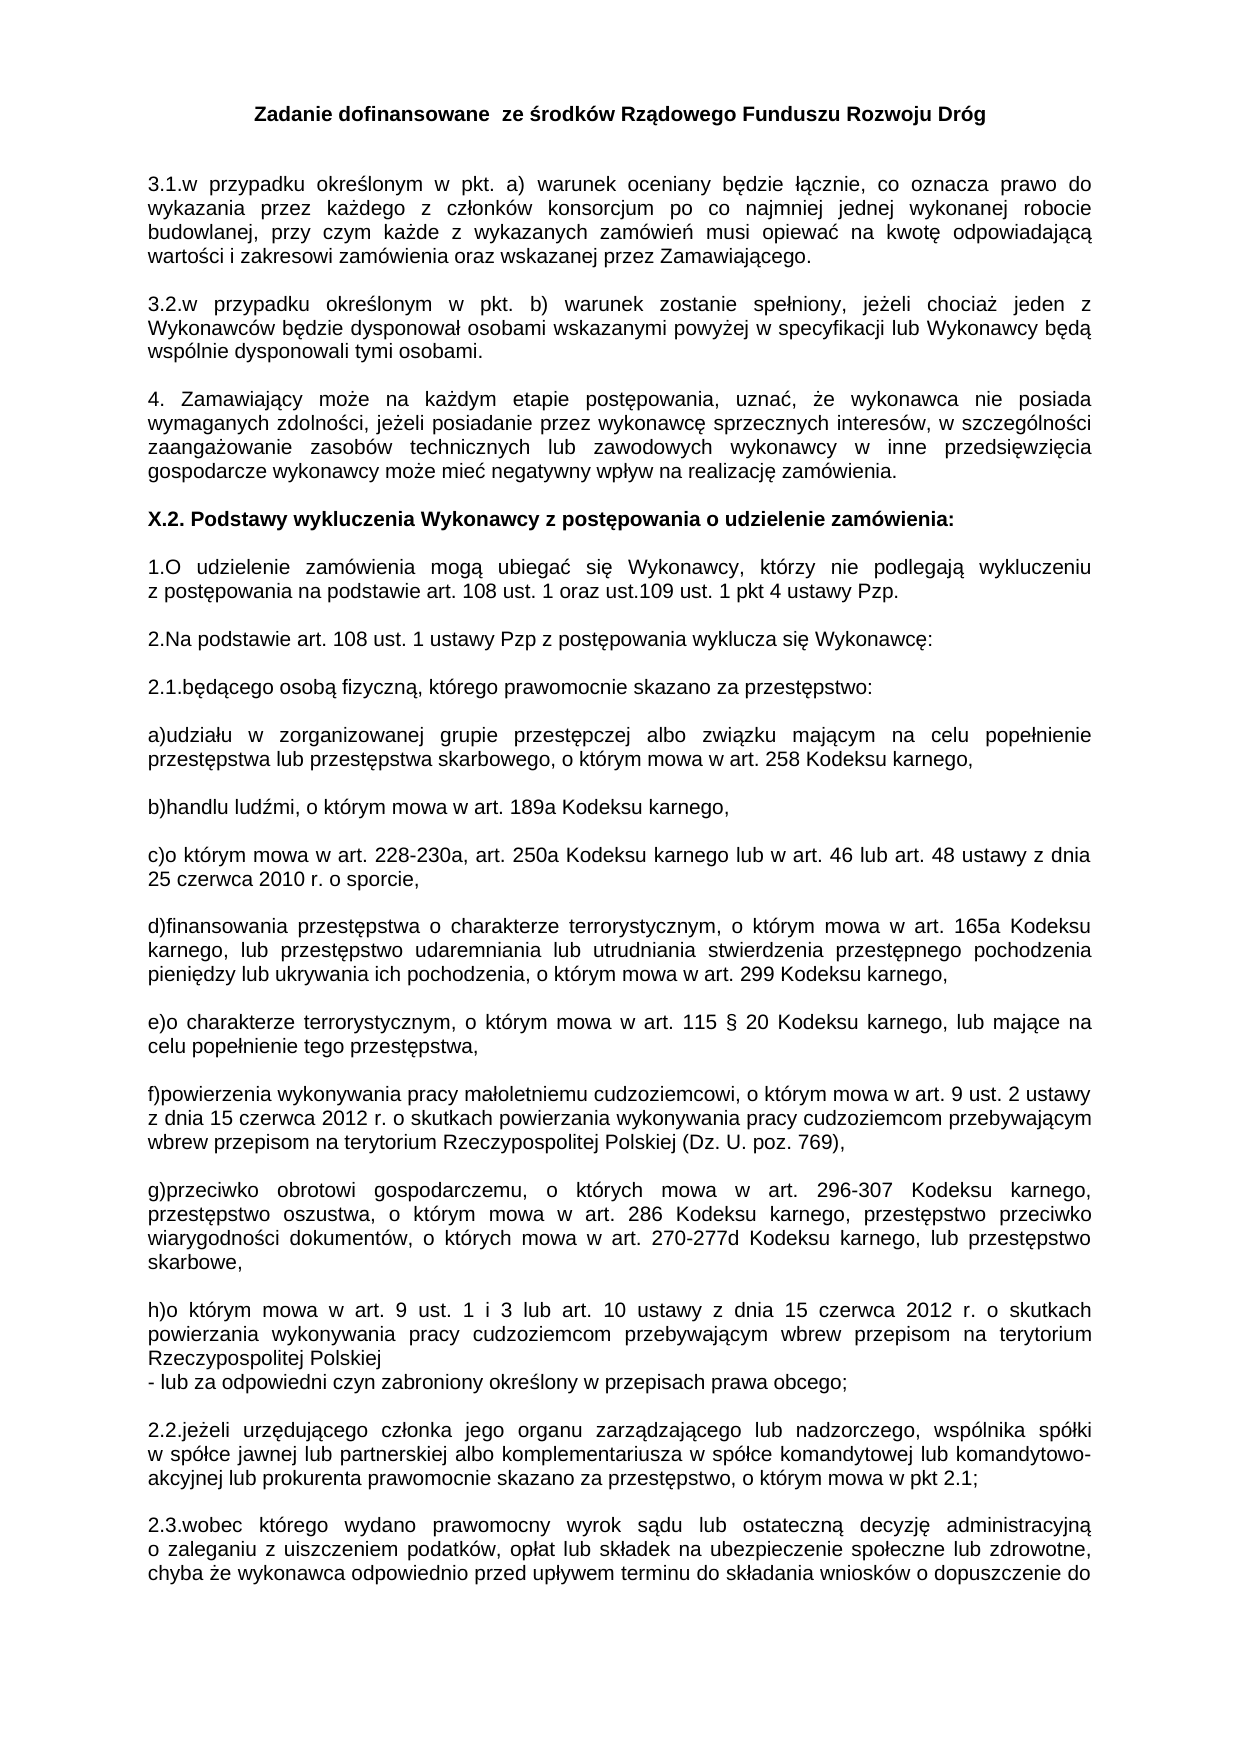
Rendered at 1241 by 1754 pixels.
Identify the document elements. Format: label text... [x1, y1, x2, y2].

text - lub za odpowiedni czyn zabroniony określony w przepisach prawa obcego; [148, 1369, 1093, 1393]
text c)o którym mowa w art. 228-230a, art. 250a Kodeksu karnego lub w art. 46 lub art. 48 ustawy z dnia 25 czerwca 2010 r. o sporcie, [148, 842, 1093, 890]
text 4. Zamawiający może na każdym etapie postępowania, uznać, że wykonawca nie posiada wymaganych zdolności, jeżeli posiadanie przez wykonawcę sprzecznych interesów, w szczególności zaangażowanie zasobów technicznych lub zawodowych wykonawcy w inne przedsięwzięcia gospodarcze wykonawcy może mieć negatywny wpływ na realizację zamówienia. [148, 387, 1093, 483]
text 2.Na podstawie art. 108 ust. 1 ustawy Pzp z postępowania wyklucza się Wykonawcę: [148, 627, 1093, 651]
text g)przeciwko obrotowi gospodarczemu, o których mowa w art. 296-307 Kodeksu karnego, przestępstwo oszustwa, o którym mowa w art. 286 Kodeksu karnego, przestępstwo przeciwko wiarygodności dokumentów, o których mowa w art. 270-277d Kodeksu karnego, lub przestępstwo skarbowe, [148, 1178, 1093, 1274]
text 1.O udzielenie zamówienia mogą ubiegać się Wykonawcy, którzy nie podlegają wykluczeniu z postępowania na podstawie art. 108 ust. 1 oraz ust.109 ust. 1 pkt 4 ustawy Pzp. [148, 555, 1093, 603]
text X.2. Podstawy wykluczenia Wykonawcy z postępowania o udzielenie zamówienia: [148, 507, 1093, 531]
text f)powierzenia wykonywania pracy małoletniemu cudzoziemcowi, o którym mowa w art. 9 ust. 2 ustawy z dnia 15 czerwca 2012 r. o skutkach powierzania wykonywania pracy cudzoziemcom przebywającym wbrew przepisom na terytorium Rzeczypospolitej Polskiej (Dz. U. poz. 769), [148, 1082, 1093, 1154]
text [148, 1513, 1093, 1585]
text 3.2.w przypadku określonym w pkt. b) warunek zostanie spełniony, jeżeli chociaż jeden z Wykonawców będzie dysponował osobami wskazanymi powyżej w specyfikacji lub Wykonawcy będą wspólnie dysponowali tymi osobami. [148, 291, 1093, 363]
text 2.2.jeżeli urzędującego członka jego organu zarządzającego lub nadzorczego, wspólnika spółki w spółce jawnej lub partnerskiej albo komplementariusza w spółce komandytowej lub komandytowo-akcyjnej lub prokurenta prawomocnie skazano za przestępstwo, o którym mowa w pkt 2.1; [148, 1417, 1093, 1489]
text d)finansowania przestępstwa o charakterze terrorystycznym, o którym mowa w art. 165a Kodeksu karnego, lub przestępstwo udaremniania lub utrudniania stwierdzenia przestępnego pochodzenia pieniędzy lub ukrywania ich pochodzenia, o którym mowa w art. 299 Kodeksu karnego, [148, 914, 1093, 986]
text e)o charakterze terrorystycznym, o którym mowa w art. 115 § 20 Kodeksu karnego, lub mające na celu popełnienie tego przestępstwa, [148, 1010, 1093, 1058]
text 2.1.będącego osobą fizyczną, którego prawomocnie skazano za przestępstwo: [148, 675, 1093, 699]
text b)handlu ludźmi, o którym mowa w art. 189a Kodeksu karnego, [148, 794, 1093, 818]
text a)udziału w zorganizowanej grupie przestępczej albo związku mającym na celu popełnienie przestępstwa lub przestępstwa skarbowego, o którym mowa w art. 258 Kodeksu karnego, [148, 723, 1093, 771]
text 3.1.w przypadku określonym w pkt. a) warunek oceniany będzie łącznie, co oznacza prawo do wykazania przez każdego z członków konsorcjum po co najmniej jednej wykonanej robocie budowlanej, przy czym każde z wykazanych zamówień musi opiewać na kwotę odpowiadającą wartości i zakresowi zamówienia oraz wskazanej przez Zamawiającego. [148, 172, 1093, 267]
text h)o którym mowa w art. 9 ust. 1 i 3 lub art. 10 ustawy z dnia 15 czerwca 2012 r. o skutkach powierzania wykonywania pracy cudzoziemcom przebywającym wbrew przepisom na terytorium Rzeczypospolitej Polskiej [148, 1298, 1093, 1369]
